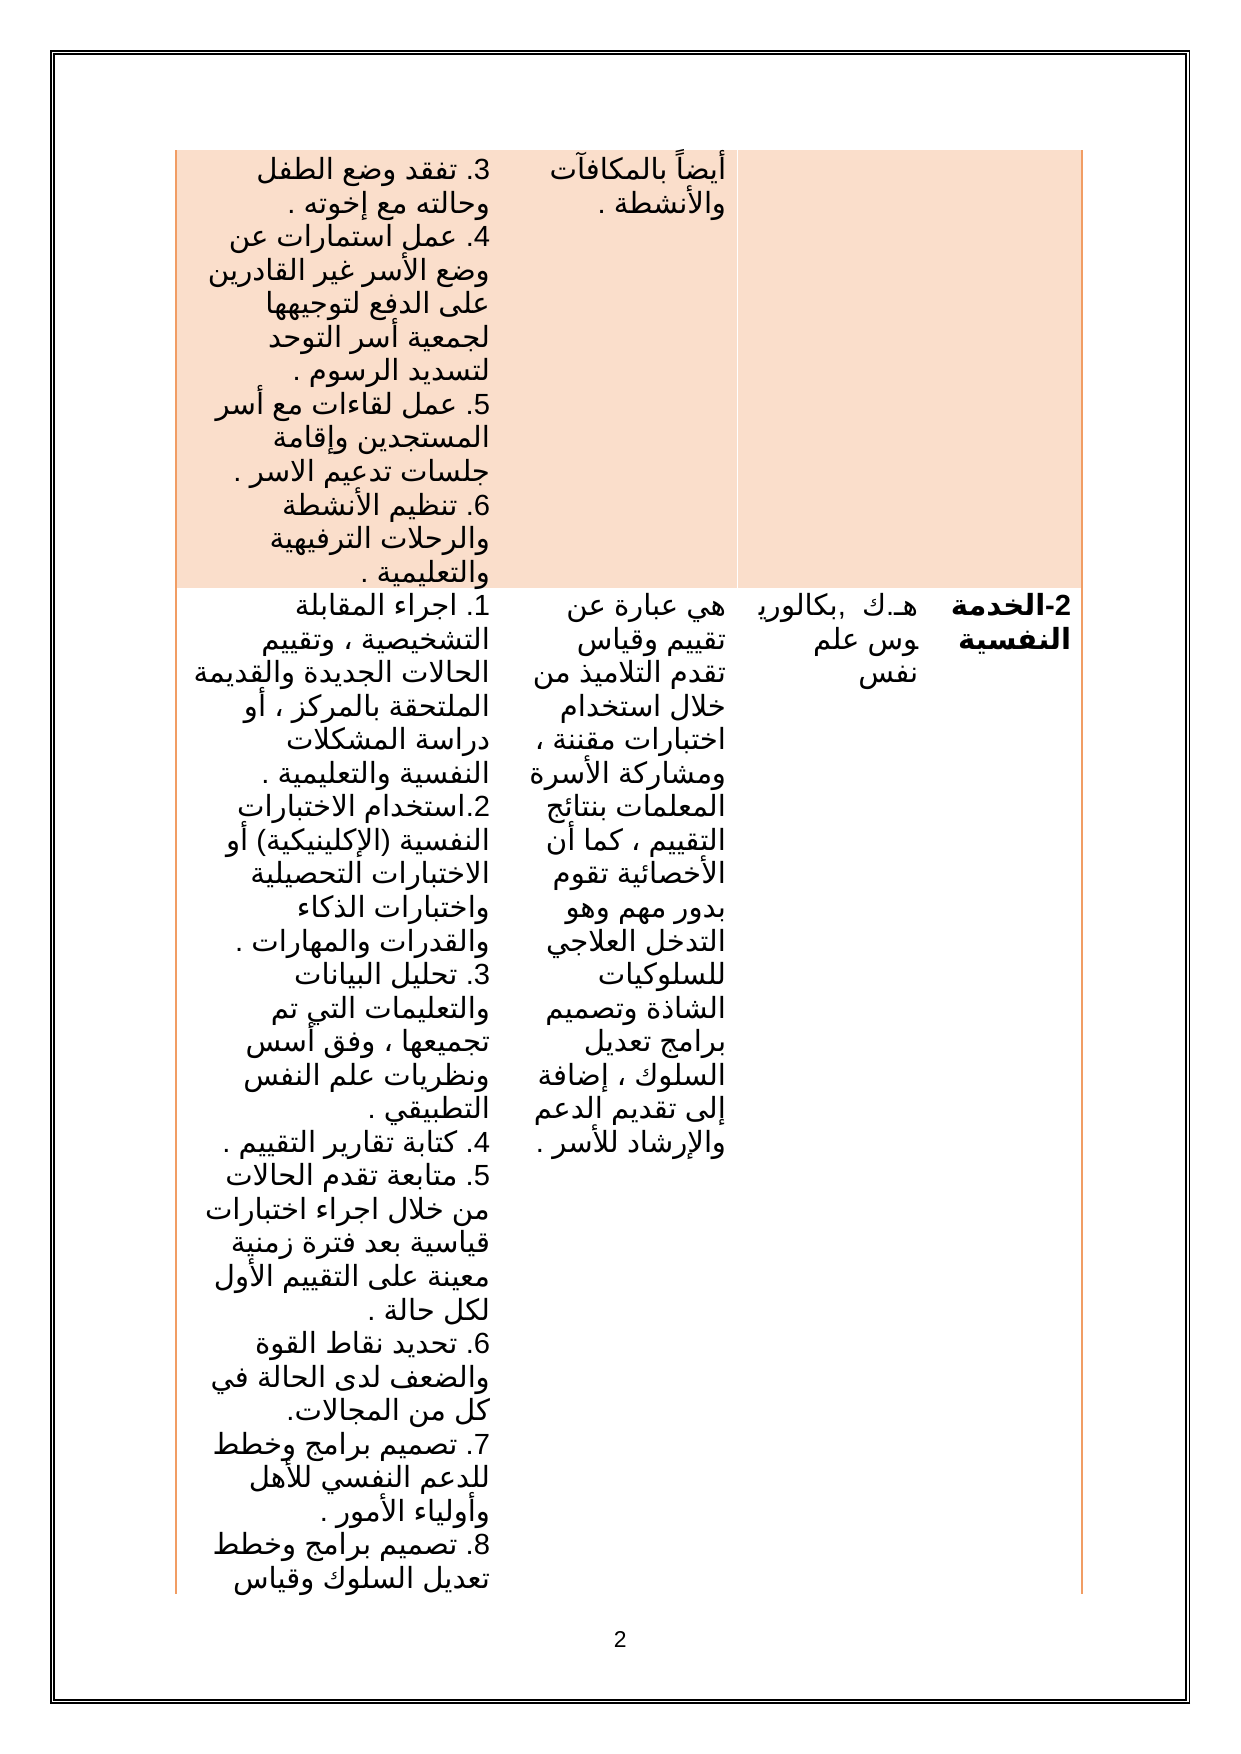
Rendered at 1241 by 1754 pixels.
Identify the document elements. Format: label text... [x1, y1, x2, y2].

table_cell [929, 150, 1081, 588]
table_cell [501, 150, 737, 588]
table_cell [177, 150, 501, 588]
table_cell 2-الخدمة النفسية [929, 588, 1081, 1594]
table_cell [738, 150, 929, 588]
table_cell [177, 588, 501, 1594]
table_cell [738, 588, 929, 1594]
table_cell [501, 588, 737, 1594]
